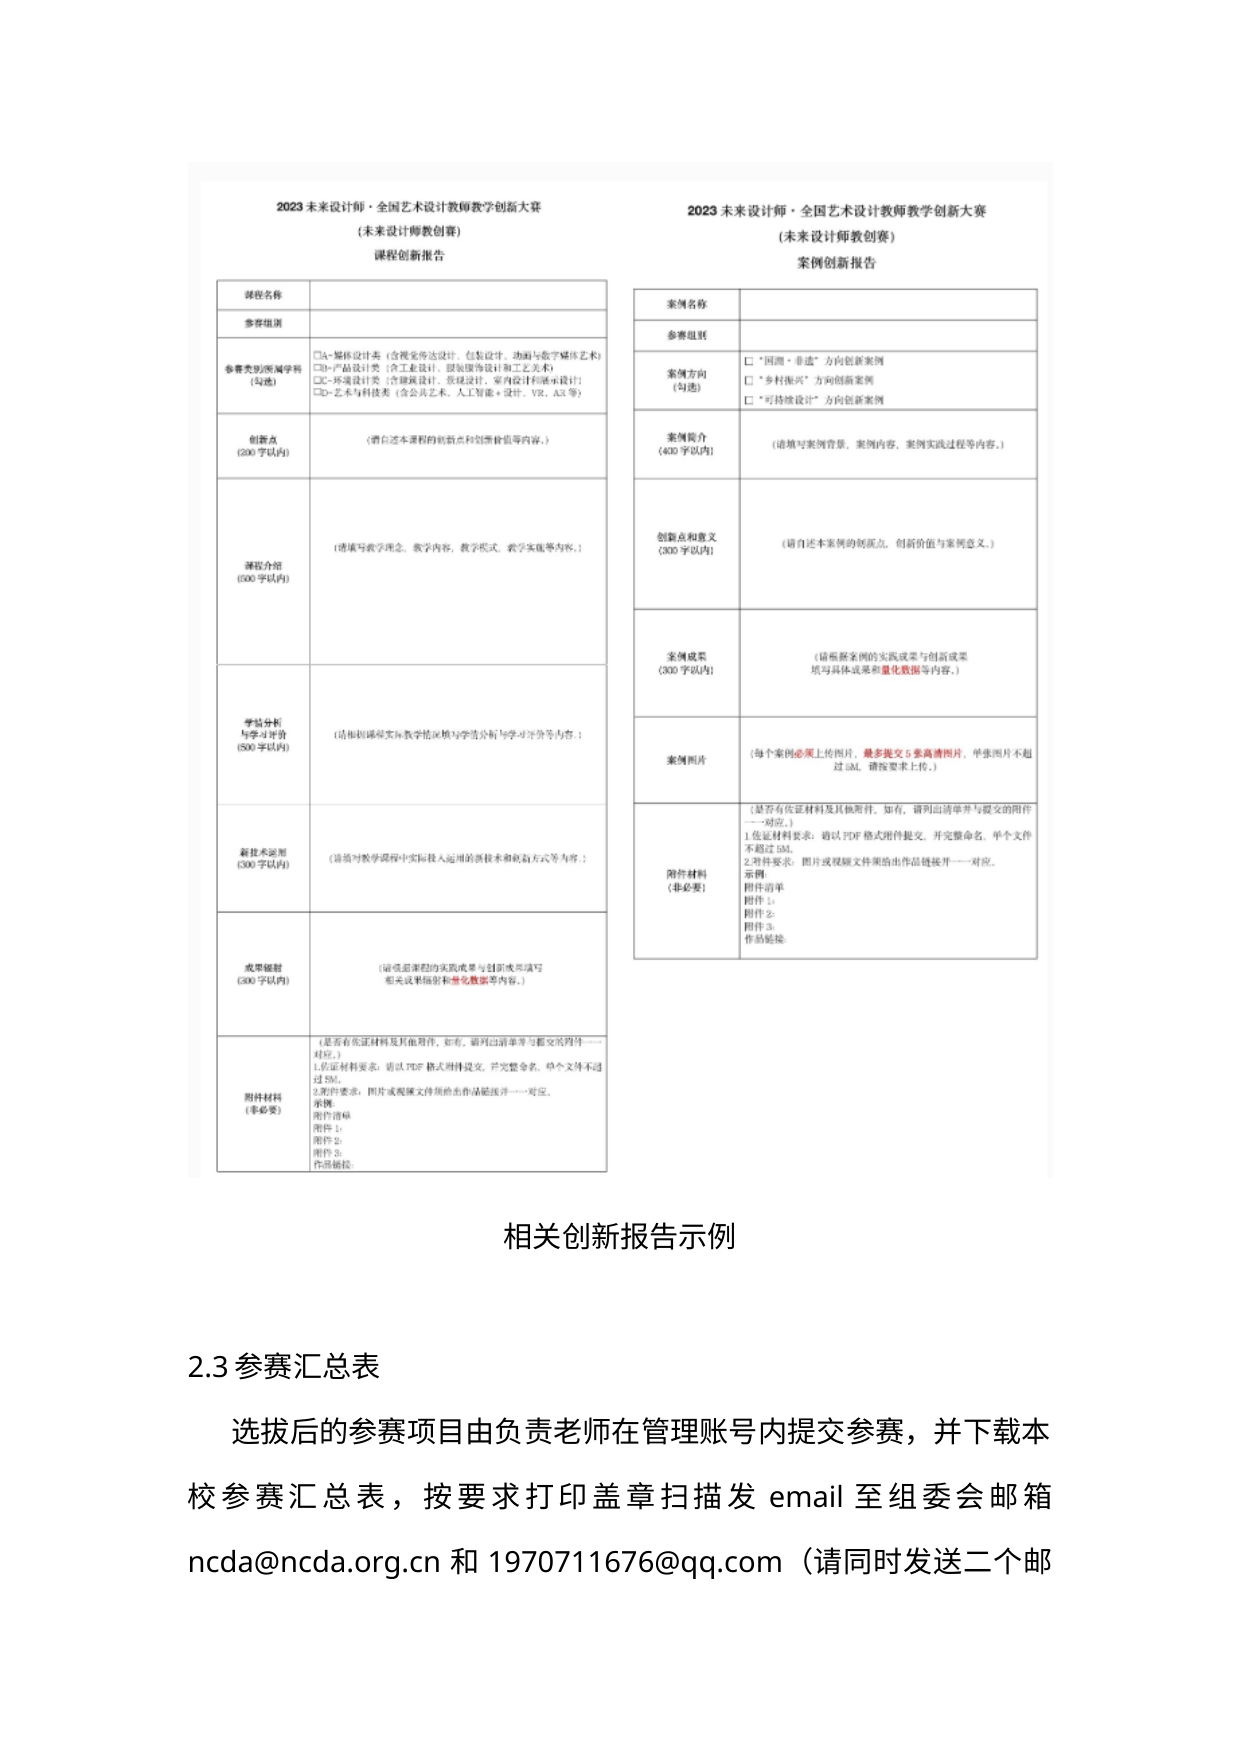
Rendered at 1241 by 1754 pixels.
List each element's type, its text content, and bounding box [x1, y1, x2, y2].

text 相关创新报告示例 [187, 1202, 1053, 1267]
text 2.3参赛汇总表 [187, 1332, 1053, 1397]
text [187, 1397, 1053, 1592]
picture [187, 162, 1053, 1178]
